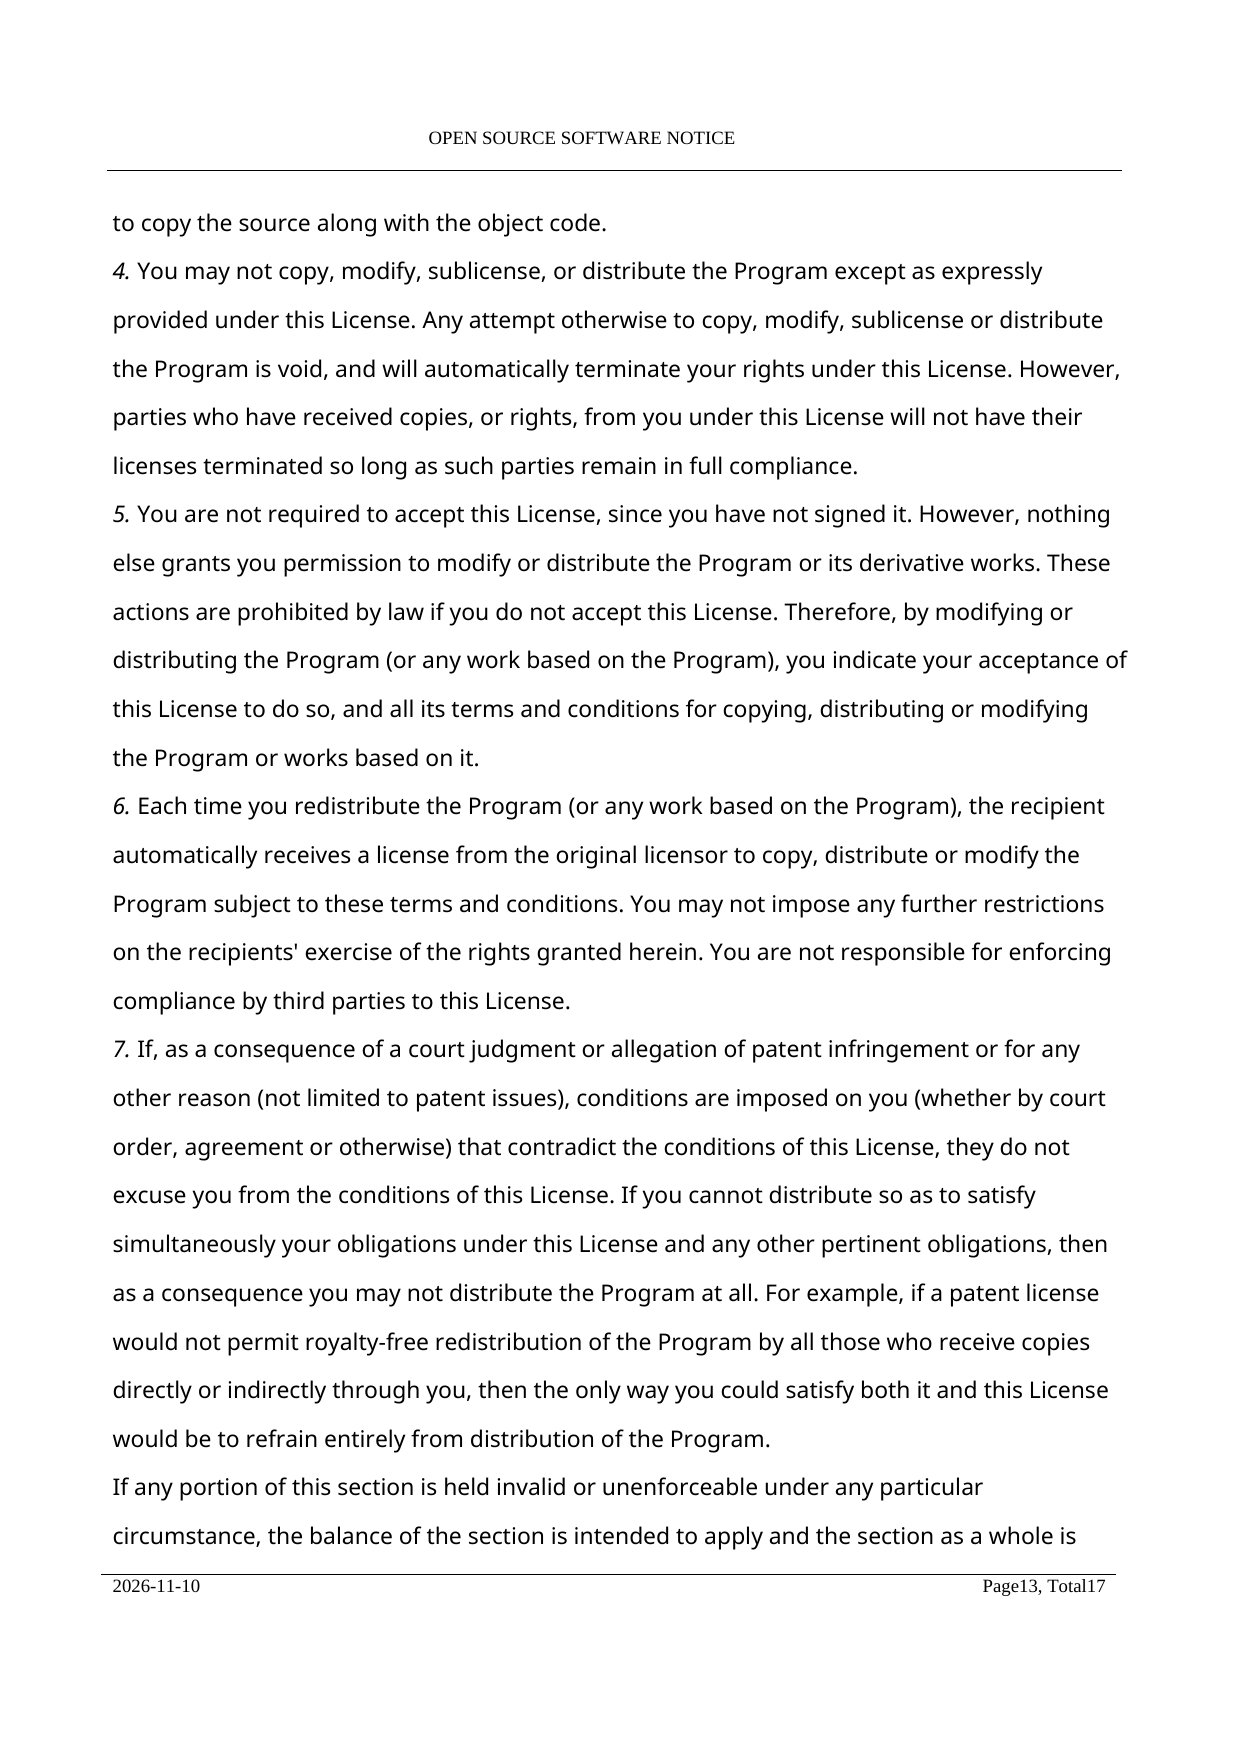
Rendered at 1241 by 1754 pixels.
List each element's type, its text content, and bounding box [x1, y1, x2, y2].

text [112, 1471, 1128, 1552]
text 5. You are not required to accept this License, since you have not signed it. However, nothing else grants you permission to modify or distribute the Program or its derivative works. These actions are prohibited by law if you do not accept this License. Therefore, by modifying or distributing the Program (or any work based on the Program), you indicate your acceptance of this License to do so, and all its terms and conditions for copying, distributing or modifying the Program or works based on it. [112, 498, 1128, 774]
text 4. You may not copy, modify, sublicense, or distribute the Program except as expressly provided under this License. Any attempt otherwise to copy, modify, sublicense or distribute the Program is void, and will automatically terminate your rights under this License. However, parties who have received copies, or rights, from you under this License will not have their licenses terminated so long as such parties remain in full compliance. [112, 254, 1128, 482]
text 6. Each time you redistribute the Program (or any work based on the Program), the recipient automatically receives a license from the original licensor to copy, distribute or modify the Program subject to these terms and conditions. You may not impose any further restrictions on the recipients' exercise of the rights granted herein. You are not responsible for enforcing compliance by third parties to this License. [112, 789, 1128, 1017]
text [112, 206, 1128, 239]
text 7. If, as a consequence of a court judgment or allegation of patent infringement or for any other reason (not limited to patent issues), conditions are imposed on you (whether by court order, agreement or otherwise) that contradict the conditions of this License, they do not excuse you from the conditions of this License. If you cannot distribute so as to satisfy simultaneously your obligations under this License and any other pertinent obligations, then as a consequence you may not distribute the Program at all. For example, if a patent license would not permit royalty-free redistribution of the Program by all those who receive copies directly or indirectly through you, then the only way you could satisfy both it and this License would be to refrain entirely from distribution of the Program. [112, 1033, 1128, 1455]
